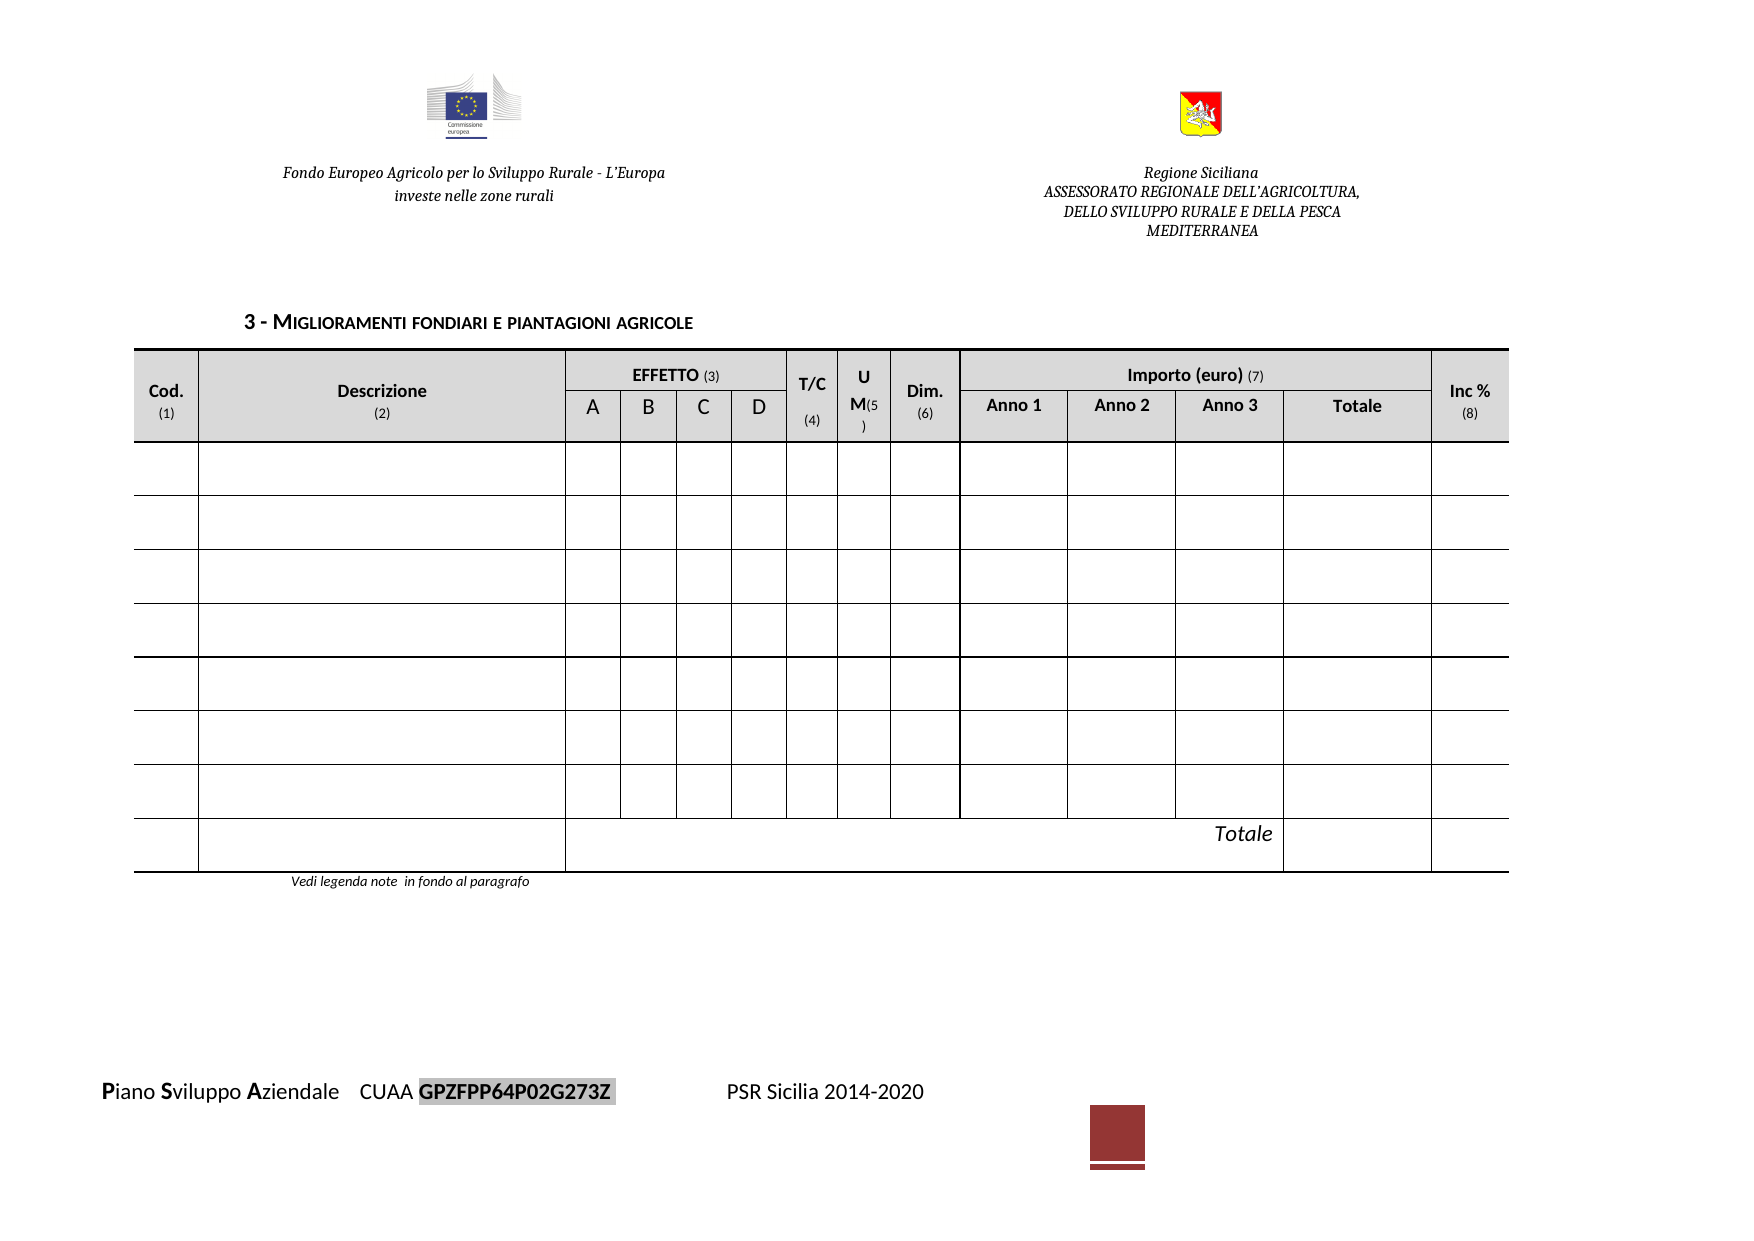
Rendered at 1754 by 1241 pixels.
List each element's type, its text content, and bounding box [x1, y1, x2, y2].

table_cell [1432, 765, 1509, 818]
table_cell [961, 711, 1067, 764]
table_cell A [566, 391, 620, 441]
table_cell [134, 443, 198, 495]
table_cell [1068, 711, 1175, 764]
table_cell [891, 711, 959, 764]
table_cell [891, 765, 959, 818]
table_header Cod. (1) [134, 351, 198, 441]
table_cell [1068, 604, 1175, 656]
table_cell [134, 711, 198, 764]
table_cell [1284, 658, 1431, 710]
table_cell [787, 604, 837, 656]
table_cell [732, 550, 786, 603]
table_cell [1176, 765, 1283, 818]
picture [1179, 87, 1224, 139]
table_cell [1432, 819, 1509, 871]
table_cell [621, 658, 676, 710]
table_cell [961, 658, 1067, 710]
table_cell [134, 658, 198, 710]
table_cell [732, 496, 786, 549]
table_cell Anno 3 [1176, 391, 1283, 441]
table_header T/C (4) [787, 351, 837, 441]
table_cell [134, 496, 198, 549]
table_header UM(5) [838, 351, 890, 441]
table_cell [199, 496, 565, 549]
table_cell [677, 765, 731, 818]
table_cell [199, 711, 565, 764]
table_cell [566, 604, 620, 656]
table_cell [787, 443, 837, 495]
table_cell [891, 658, 959, 710]
table_cell [1432, 658, 1509, 710]
table_cell [1068, 443, 1175, 495]
table_cell [1176, 443, 1283, 495]
table_cell [1068, 765, 1175, 818]
table_cell [199, 658, 565, 710]
table_cell [134, 765, 198, 818]
table_header Dim. (6) [891, 351, 959, 441]
table_cell C [677, 391, 731, 441]
table_cell [787, 658, 837, 710]
table_cell [566, 496, 620, 549]
table_cell [134, 550, 198, 603]
table_cell [134, 819, 198, 871]
table_cell [838, 604, 890, 656]
table_cell Totale [1284, 391, 1431, 441]
table_cell [677, 443, 731, 495]
table_cell [787, 496, 837, 549]
table_cell [199, 443, 565, 495]
table_cell [732, 658, 786, 710]
table_cell Anno 2 [1068, 391, 1175, 441]
table_cell [1284, 443, 1431, 495]
table_cell [677, 550, 731, 603]
table_cell [838, 658, 890, 710]
table_cell [621, 711, 676, 764]
table_cell [838, 711, 890, 764]
table_cell [677, 496, 731, 549]
table_cell [732, 765, 786, 818]
table_header Inc % (8) [1432, 351, 1509, 441]
table_cell [1176, 496, 1283, 549]
table_cell [838, 443, 890, 495]
table_cell [1068, 496, 1175, 549]
table_cell [787, 711, 837, 764]
table_cell [961, 443, 1067, 495]
table_cell [1176, 711, 1283, 764]
table_cell [891, 550, 959, 603]
table_cell [732, 604, 786, 656]
table_cell [961, 765, 1067, 818]
table_cell [621, 550, 676, 603]
table_cell [787, 550, 837, 603]
table_cell [134, 604, 198, 656]
table_cell [199, 819, 565, 871]
table_header EFFETTO (3) [566, 351, 786, 390]
table_cell [566, 658, 620, 710]
table_cell [1284, 496, 1431, 549]
table_cell [1284, 711, 1431, 764]
table_cell [1284, 819, 1431, 871]
table_cell [891, 443, 959, 495]
table_cell [621, 765, 676, 818]
table_cell [961, 604, 1067, 656]
table_cell [838, 496, 890, 549]
table_cell D [732, 391, 786, 441]
table_cell [1432, 550, 1509, 603]
picture [427, 73, 522, 139]
table_cell [891, 496, 959, 549]
table_cell [1432, 604, 1509, 656]
table_cell [199, 765, 565, 818]
table_cell Totale [566, 819, 1283, 871]
table_cell [566, 765, 620, 818]
table_cell [838, 550, 890, 603]
table_cell [199, 604, 565, 656]
table_cell [1284, 604, 1431, 656]
text 3 - Miglioramenti fondiari e piantagioni agricole [7, 307, 1636, 336]
table_cell [677, 658, 731, 710]
table_header Importo (euro) (7) [961, 351, 1431, 390]
table_cell Anno 1 [961, 391, 1067, 441]
table_cell [732, 443, 786, 495]
table_cell [1068, 550, 1175, 603]
table_header Descrizione (2) [199, 351, 565, 441]
table_cell [961, 496, 1067, 549]
table_cell [677, 604, 731, 656]
table_cell [566, 711, 620, 764]
table_cell [961, 550, 1067, 603]
table_cell [1176, 658, 1283, 710]
table_cell [1068, 658, 1175, 710]
table_cell [566, 443, 620, 495]
table_cell [1284, 765, 1431, 818]
table_cell [1284, 550, 1431, 603]
table_cell [621, 496, 676, 549]
table_cell [621, 443, 676, 495]
table_cell [566, 550, 620, 603]
table_cell [891, 604, 959, 656]
table_cell [1432, 711, 1509, 764]
text Vedi legenda note in fondo al paragrafo [243, 872, 1636, 890]
table_cell [621, 604, 676, 656]
table_cell [1432, 443, 1509, 495]
table_cell [1176, 550, 1283, 603]
table_cell [787, 765, 837, 818]
table_cell B [621, 391, 676, 441]
table_cell [199, 550, 565, 603]
table_cell [838, 765, 890, 818]
table_cell [1176, 604, 1283, 656]
table_cell [732, 711, 786, 764]
table_cell [1432, 496, 1509, 549]
table_cell [677, 711, 731, 764]
